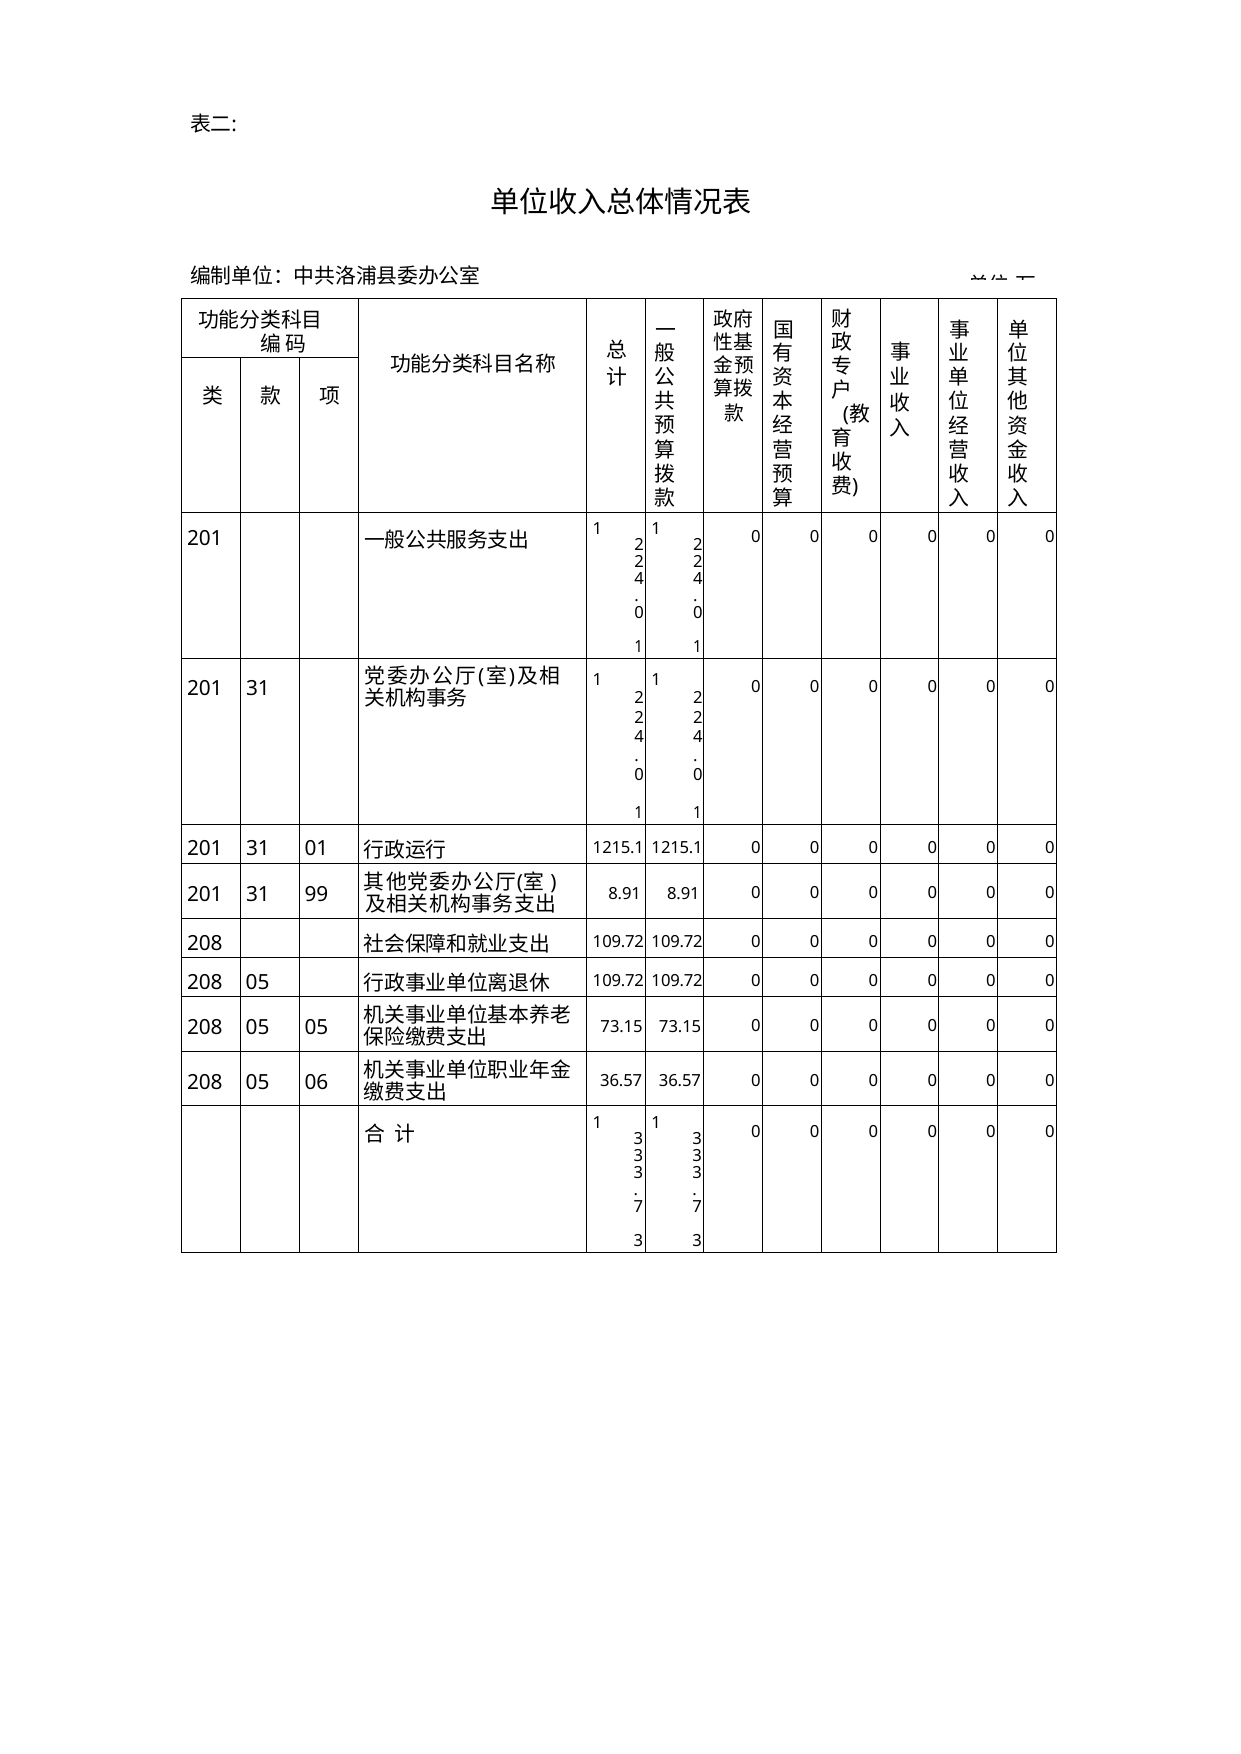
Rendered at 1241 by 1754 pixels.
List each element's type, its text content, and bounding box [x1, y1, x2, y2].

table_cell 0 [763, 1052, 821, 1105]
table_cell [300, 958, 358, 996]
table_cell 党委办公厅(室)及相 关机构事务 [359, 659, 586, 824]
table_cell 0 [881, 1052, 938, 1105]
table_cell 05 [241, 997, 299, 1051]
table_cell 208 [182, 919, 240, 957]
table_cell 0 [763, 825, 821, 863]
table_header 事业 收入 [881, 299, 938, 512]
table_cell 36.57 [646, 1052, 703, 1105]
table_cell [182, 1106, 240, 1251]
table_cell 0 [704, 1106, 762, 1251]
table_cell 201 [182, 825, 240, 863]
table_header 财政 专户 (教 育收 费) [822, 299, 880, 512]
table_cell 31 [241, 659, 299, 824]
table_cell 06 [300, 1052, 358, 1105]
table_cell 1215.1 [587, 825, 645, 863]
table_cell 0 [881, 513, 938, 657]
table_cell 0 [822, 513, 880, 657]
table_cell 0 [763, 1106, 821, 1251]
table_cell 0 [763, 919, 821, 957]
table_cell 0 [939, 919, 997, 957]
table_cell 0 [822, 1052, 880, 1105]
table_cell 0 [939, 659, 997, 824]
table_cell 0 [881, 919, 938, 957]
table_cell 201 [182, 864, 240, 918]
table_cell 合 计 [359, 1106, 586, 1251]
table_cell 行政事业单位离退休 [359, 958, 586, 996]
table_cell 0 [881, 958, 938, 996]
table_cell 类 [182, 358, 240, 512]
table_cell 0 [881, 1106, 938, 1251]
text 表二: [190, 109, 1058, 137]
table_cell 0 [998, 513, 1056, 657]
text 编制单位：中共洛浦县委办公室 [190, 261, 1058, 289]
table_cell 0 [881, 825, 938, 863]
table_cell 1215.1 [646, 825, 703, 863]
table_cell 0 [704, 1052, 762, 1105]
table_cell 0 [939, 958, 997, 996]
table_header 国有 资本 经营 预算 [763, 299, 821, 512]
table_cell 0 [822, 997, 880, 1051]
table_cell 0 [704, 513, 762, 657]
table_cell 0 [822, 659, 880, 824]
table_cell 0 [939, 864, 997, 918]
table_cell 0 [704, 825, 762, 863]
table_cell 0 [822, 958, 880, 996]
table_cell 0 [704, 958, 762, 996]
table_cell 1224.0 1 [646, 513, 703, 657]
table_cell 0 [998, 997, 1056, 1051]
table_cell 其他党委办公厅(室 )及相关机构事务支出 [359, 864, 586, 918]
table_cell 109.72 [587, 958, 645, 996]
table_cell 0 [998, 1106, 1056, 1251]
table_cell 201 [182, 513, 240, 657]
table_header 一般 公共 预算 拨款 [646, 299, 703, 512]
table_cell [241, 919, 299, 957]
table_cell [241, 1106, 299, 1251]
table_cell 0 [939, 1106, 997, 1251]
table_cell 208 [182, 997, 240, 1051]
table_cell 31 [241, 825, 299, 863]
table_cell [300, 919, 358, 957]
table_header 单位 其他 资金 收入 [998, 299, 1056, 512]
table_cell 0 [763, 958, 821, 996]
table_cell 109.72 [646, 958, 703, 996]
table_cell 款 [241, 358, 299, 512]
table_cell [300, 659, 358, 824]
table_cell [241, 513, 299, 657]
table_cell 31 [241, 864, 299, 918]
table_cell 0 [704, 997, 762, 1051]
table_cell 1224.0 1 [646, 659, 703, 824]
table_cell 0 [939, 513, 997, 657]
table_cell 109.72 [646, 919, 703, 957]
table_cell 0 [704, 659, 762, 824]
table_cell 0 [704, 919, 762, 957]
table_cell 0 [763, 864, 821, 918]
table_cell 201 [182, 659, 240, 824]
table_header 政府 性基 金预 算拨 款 [704, 299, 762, 512]
table_cell 1333.7 3 [587, 1106, 645, 1251]
table_cell 1333.7 3 [646, 1106, 703, 1251]
table_cell 项 [300, 358, 358, 512]
table_cell 05 [241, 1052, 299, 1105]
table_cell 8.91 [646, 864, 703, 918]
table_cell 0 [704, 864, 762, 918]
table_cell 0 [939, 997, 997, 1051]
table_header 功能分类科目名称 [359, 299, 586, 512]
table_cell 0 [881, 997, 938, 1051]
table_cell 0 [763, 659, 821, 824]
table_cell 1224.0 1 [587, 659, 645, 824]
table_cell 99 [300, 864, 358, 918]
table_header 总 计 [587, 299, 645, 512]
table_cell 社会保障和就业支出 [359, 919, 586, 957]
table_cell 0 [881, 864, 938, 918]
table_cell 机关事业单位职业年金 缴费支出 [359, 1052, 586, 1105]
table_cell 0 [998, 1052, 1056, 1105]
table_cell 0 [998, 919, 1056, 957]
table_cell 0 [763, 513, 821, 657]
text 单位收入总体情况表 [490, 182, 1058, 221]
table_cell [300, 1106, 358, 1251]
table_cell 0 [998, 958, 1056, 996]
table_cell 73.15 [646, 997, 703, 1051]
table_cell 208 [182, 1052, 240, 1105]
table_cell 一般公共服务支出 [359, 513, 586, 657]
table_cell 36.57 [587, 1052, 645, 1105]
table_cell 0 [822, 825, 880, 863]
table_header 功能分类科目编 码 [182, 299, 358, 357]
table_cell 1224.0 1 [587, 513, 645, 657]
table_cell 8.91 [587, 864, 645, 918]
table_cell 0 [998, 659, 1056, 824]
table_cell 行政运行 [359, 825, 586, 863]
table_cell 109.72 [587, 919, 645, 957]
table_cell 01 [300, 825, 358, 863]
table_cell 73.15 [587, 997, 645, 1051]
table_cell 0 [822, 1106, 880, 1251]
table_cell 05 [241, 958, 299, 996]
table_cell 0 [881, 659, 938, 824]
table_cell 0 [822, 919, 880, 957]
table_cell [300, 513, 358, 657]
table_cell 0 [763, 997, 821, 1051]
table_cell 0 [998, 825, 1056, 863]
table_cell 05 [300, 997, 358, 1051]
table_cell 0 [822, 864, 880, 918]
table_cell 208 [182, 958, 240, 996]
table_cell 0 [939, 1052, 997, 1105]
table_header 事业 单位 经营 收入 [939, 299, 997, 512]
table_cell 机关事业单位基本养老 保险缴费支出 [359, 997, 586, 1051]
table_cell 0 [998, 864, 1056, 918]
table_cell 0 [939, 825, 997, 863]
